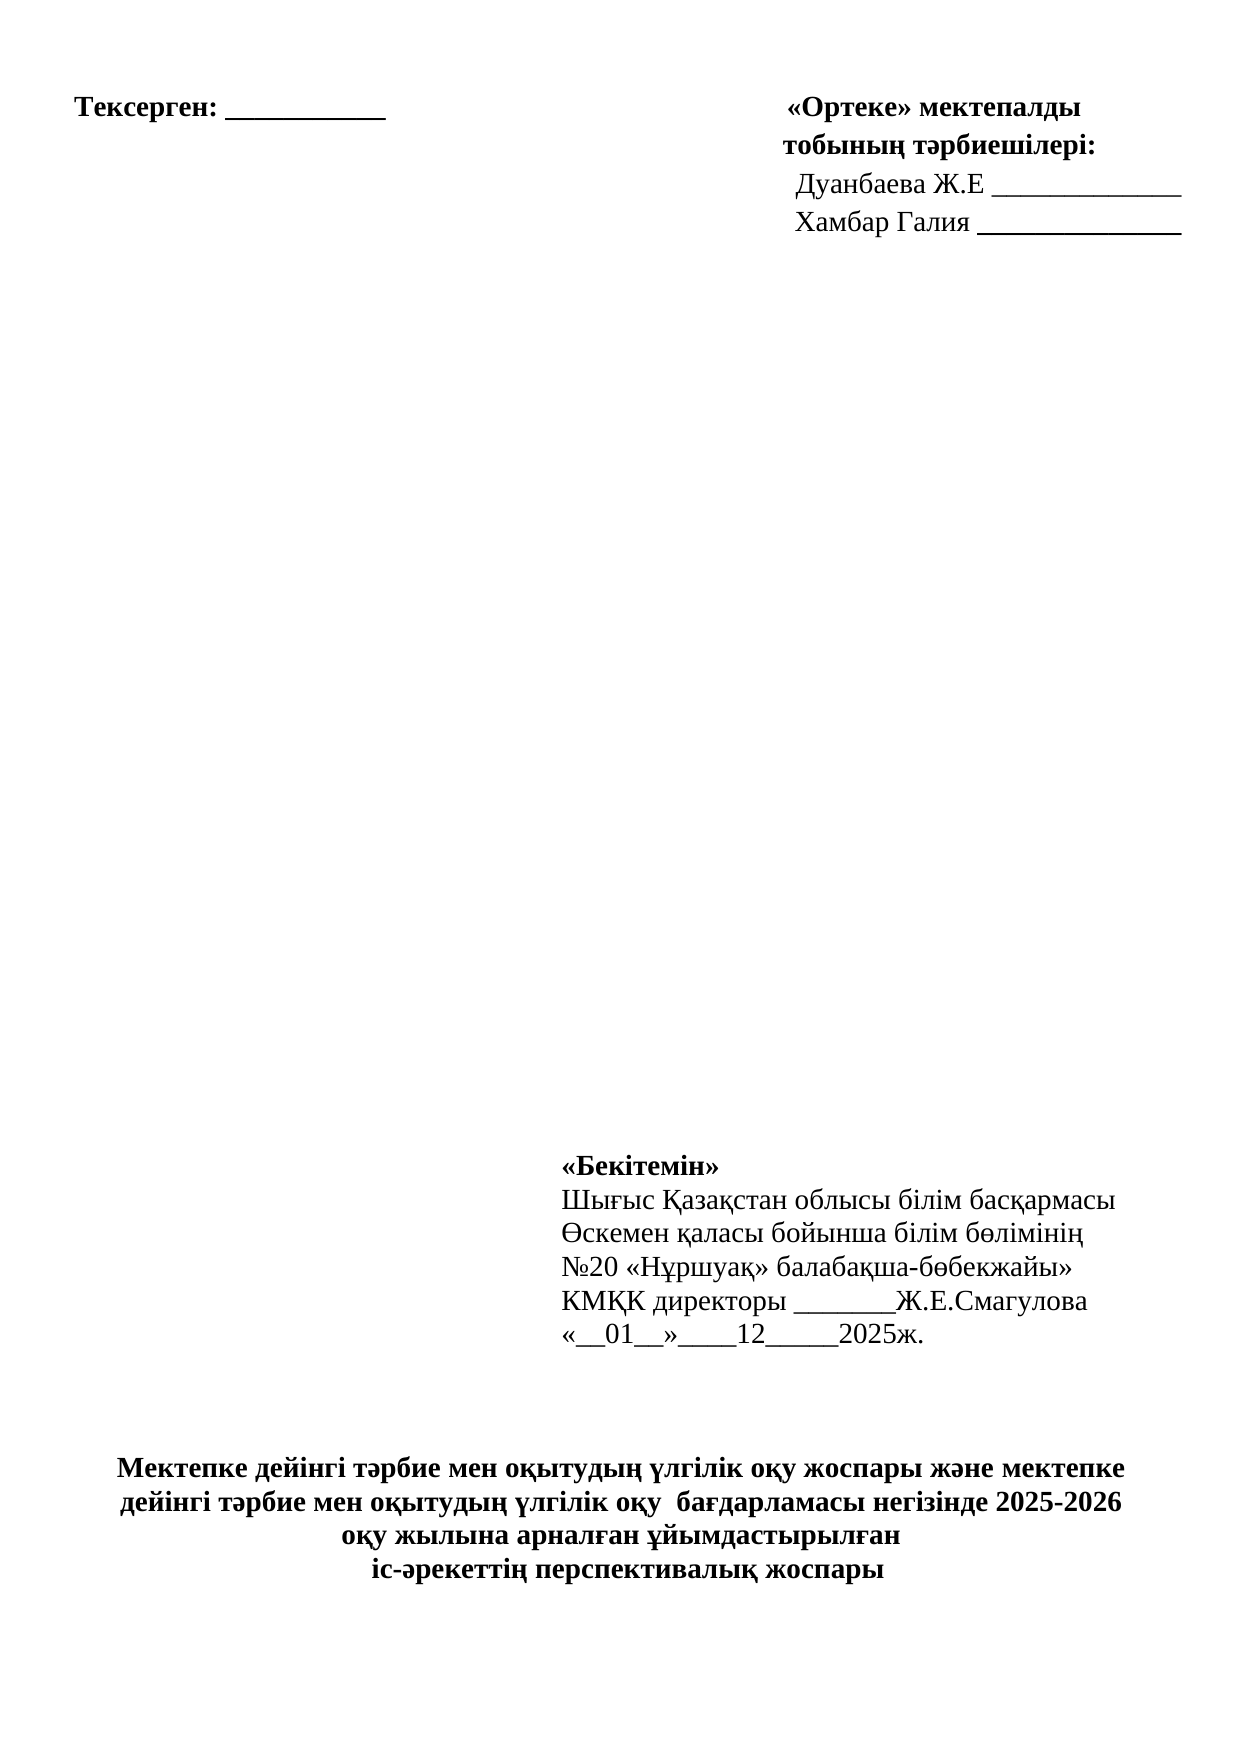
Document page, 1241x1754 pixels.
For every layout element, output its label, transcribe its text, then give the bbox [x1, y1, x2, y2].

text Тексерген: ___________ «Ортеке» мектепалды [74, 89, 1181, 122]
subtitle Мектепке дейінгі тәрбие мен оқытудың үлгілік оқу жоспары және мектепке дейінгі тәрбие мен оқытудың үлгілік оқу бағдарламасы негізінде 2025-2026 [74, 1450, 1168, 1517]
text КМҚК директоры _______Ж.Е.Смагулова [561, 1283, 1168, 1316]
subtitle іс-әрекеттің перспективалық жоспары [74, 1551, 1168, 1584]
text «Бекітемін» [74, 1148, 1168, 1182]
text Шығыс Қазақстан облысы білім басқармасы [74, 1182, 1168, 1216]
text «__01__»____12_____2025ж. [74, 1316, 1168, 1350]
text №20 «Нұршуақ» балабақша-бөбекжайы» [561, 1249, 1168, 1283]
subtitle оқу жылына арналған ұйымдастырылған [74, 1517, 1168, 1551]
text тобының тәрбиешілері: [74, 127, 1181, 161]
text Хамбар Галия ______________ [74, 204, 1181, 238]
text Өскемен қаласы бойынша білім бөлімінің [561, 1216, 1168, 1249]
text Дуанбаева Ж.Е _____________ [74, 166, 1181, 199]
